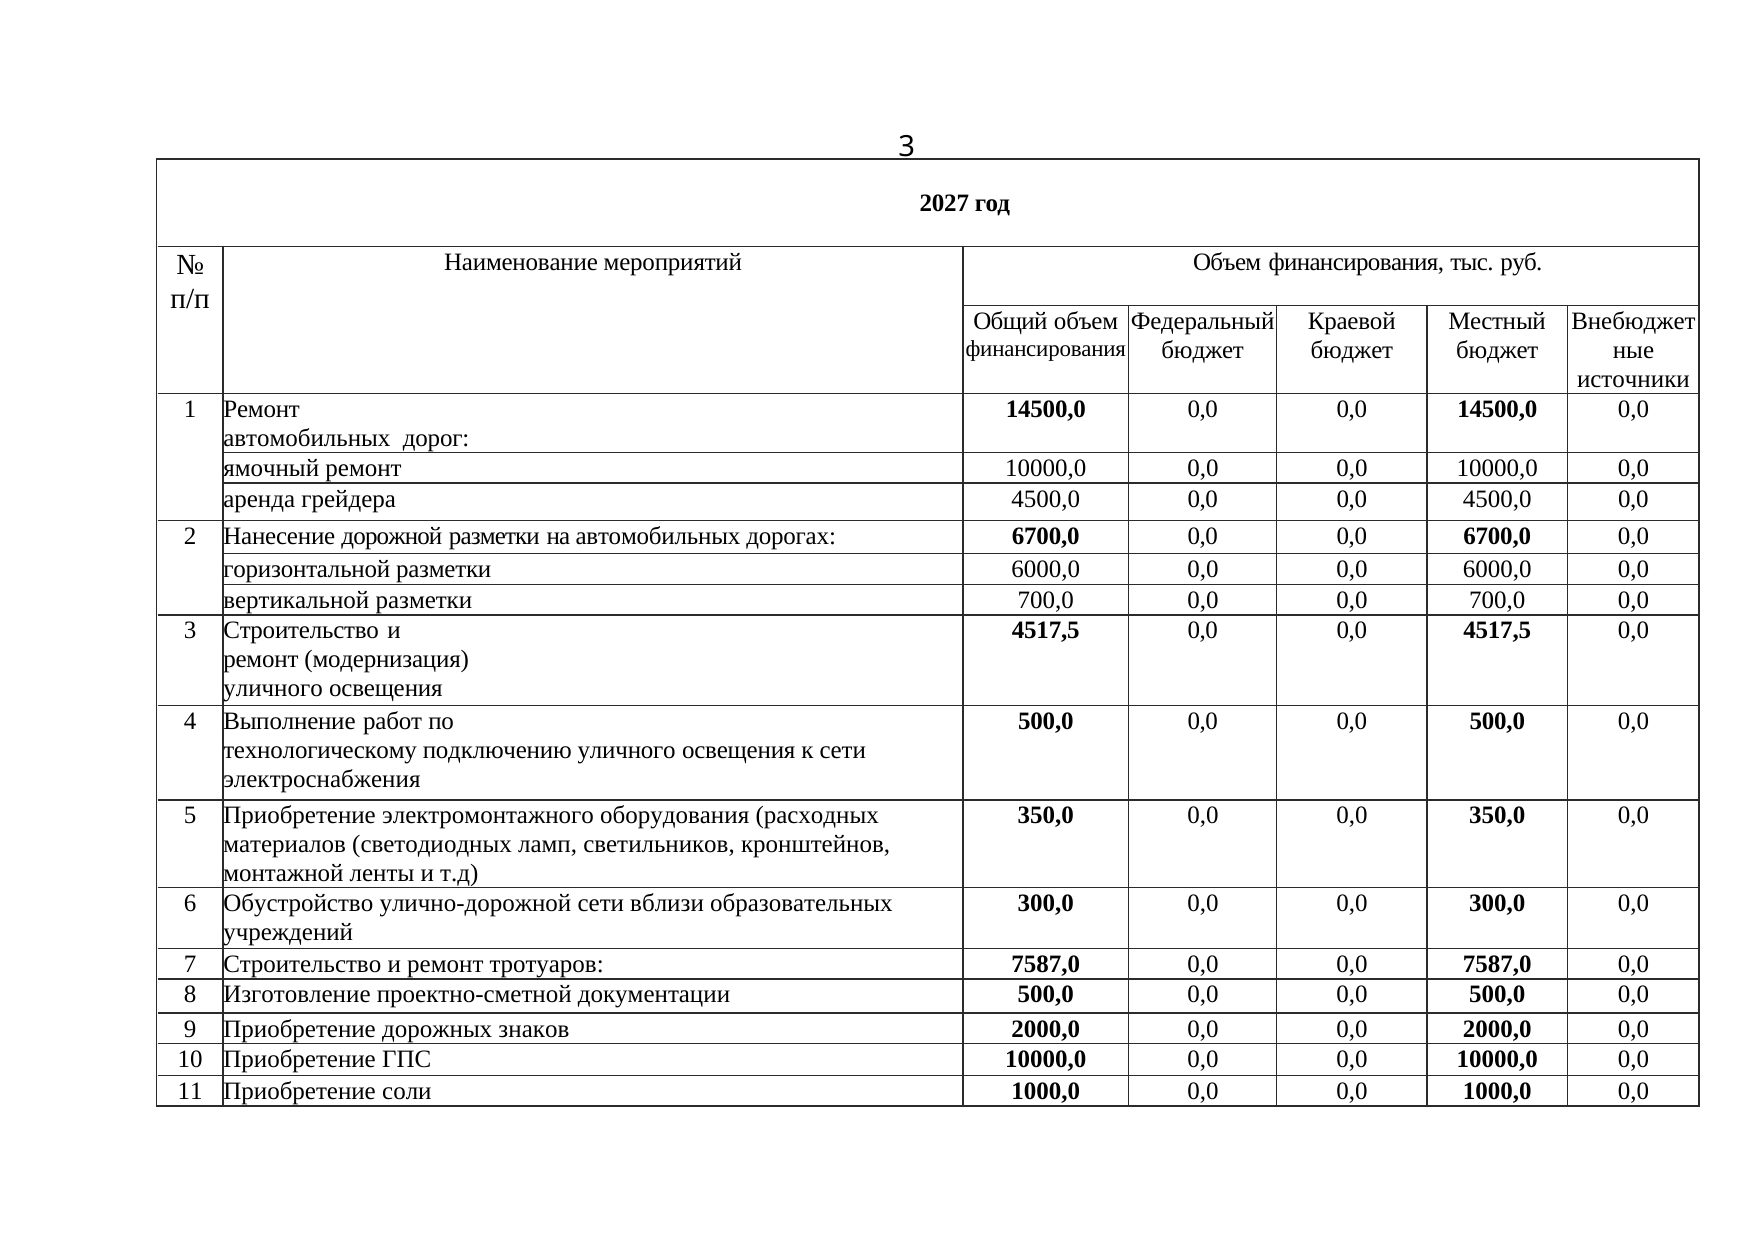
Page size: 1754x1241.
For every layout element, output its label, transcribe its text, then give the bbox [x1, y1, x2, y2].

table_cell 500,0 [964, 706, 1128, 799]
table_cell Приобретение соли [224, 1076, 962, 1105]
table_cell 0,0 [1568, 484, 1698, 520]
table_cell 0,0 [1568, 706, 1698, 799]
table_cell 3 [157, 615, 222, 704]
table_cell 0,0 [1277, 1014, 1426, 1043]
table_cell 7 [157, 949, 222, 978]
table_cell 0,0 [1277, 1044, 1426, 1075]
table_cell 14500,0 [964, 394, 1128, 452]
table_cell 0,0 [1277, 801, 1426, 887]
table_cell 0,0 [1129, 801, 1276, 887]
table_cell Наименование мероприятий [224, 247, 962, 392]
table_cell 300,0 [964, 888, 1128, 948]
table_cell 9 [157, 1013, 222, 1043]
table_cell 0,0 [1277, 585, 1426, 614]
table_cell Строительство и ремонт тротуаров: [224, 949, 962, 978]
table_cell Выполнение работ по технологическому подключению уличного освещения к сети электроснабжения [224, 706, 962, 799]
table_cell Краевой бюджет [1277, 306, 1426, 392]
table_cell 1000,0 [1428, 1076, 1567, 1105]
table_cell 0,0 [1277, 888, 1426, 948]
table_cell 500,0 [1428, 706, 1567, 799]
table_cell Ремонт автомобильных дорог: [224, 394, 962, 452]
table_cell 0,0 [1568, 453, 1698, 482]
table_cell 0,0 [1129, 949, 1276, 978]
table_cell 2000,0 [1428, 1014, 1567, 1043]
table_cell 0,0 [1129, 484, 1276, 520]
table_cell 14500,0 [1428, 394, 1567, 452]
table_cell Внебюджетные источники [1568, 306, 1698, 392]
table_cell 4500,0 [1428, 484, 1567, 520]
table_cell 500,0 [1428, 980, 1567, 1012]
table_cell 0,0 [1277, 554, 1426, 584]
table_cell 0,0 [1129, 554, 1276, 584]
table_cell Приобретение электромонтажного оборудования (расходных материалов (светодиодных ламп, светильников, кронштейнов, монтажной ленты и т.д) [224, 801, 962, 887]
table_cell горизонтальной разметки [224, 554, 962, 584]
table_cell 6000,0 [1428, 554, 1567, 584]
table_cell 4 [157, 706, 222, 799]
table_cell 0,0 [1568, 554, 1698, 584]
table_cell 0,0 [1568, 888, 1698, 948]
table_cell вертикальной разметки [224, 585, 962, 614]
table_cell 0,0 [1129, 394, 1276, 452]
table_cell 10000,0 [1428, 453, 1567, 482]
table_cell 0,0 [1277, 484, 1426, 520]
table_cell 0,0 [1129, 453, 1276, 482]
table_cell Приобретение дорожных знаков [224, 1014, 962, 1043]
table_cell 0,0 [1129, 980, 1276, 1012]
table_cell 10000,0 [1428, 1044, 1567, 1075]
table_cell 0,0 [1277, 521, 1426, 552]
table_cell 500,0 [964, 980, 1128, 1012]
table_cell 2000,0 [964, 1014, 1128, 1043]
table_cell Нанесение дорожной разметки на автомобильных дорогах: [224, 521, 962, 552]
table_cell 0,0 [1129, 1044, 1276, 1075]
table_cell 0,0 [1277, 949, 1426, 978]
table_cell 4500,0 [964, 484, 1128, 520]
table_cell Объем финансирования, тыс. руб. [964, 247, 1698, 305]
table_cell 0,0 [1129, 706, 1276, 799]
table_cell 0,0 [1568, 949, 1698, 978]
table_cell 1000,0 [964, 1076, 1128, 1105]
table_cell 0,0 [1129, 1014, 1276, 1043]
table_cell 700,0 [1428, 585, 1567, 614]
table_cell 350,0 [964, 801, 1128, 887]
table_cell 0,0 [1568, 521, 1698, 552]
table_cell 2 [157, 521, 222, 614]
table_cell 0,0 [1568, 1044, 1698, 1075]
table_cell Местный бюджет [1428, 306, 1567, 392]
table_cell 0,0 [1129, 521, 1276, 552]
table_cell 0,0 [1568, 585, 1698, 614]
table_cell Приобретение ГПС [224, 1044, 962, 1075]
table_cell 0,0 [1129, 1076, 1276, 1105]
table_cell 0,0 [1277, 394, 1426, 452]
table_cell 0,0 [1568, 980, 1698, 1012]
table_cell 0,0 [1277, 980, 1426, 1012]
table_cell 0,0 [1129, 585, 1276, 614]
table_cell 0,0 [1277, 453, 1426, 482]
table_cell 700,0 [964, 585, 1128, 614]
table_cell 6700,0 [1428, 521, 1567, 552]
table_cell 0,0 [1568, 1076, 1698, 1105]
table_cell 0,0 [1129, 616, 1276, 704]
table_cell 6 [157, 888, 222, 948]
table_cell 11 [157, 1076, 222, 1105]
table_cell Строительство и ремонт (модернизация) уличного освещения [224, 616, 962, 704]
table_cell 7587,0 [964, 949, 1128, 978]
table_cell 350,0 [1428, 801, 1567, 887]
table_cell 0,0 [1129, 888, 1276, 948]
table_cell 6700,0 [964, 521, 1128, 552]
table_header 2027 год [157, 160, 1698, 246]
table_cell 6000,0 [964, 554, 1128, 584]
table_cell 8 [157, 979, 222, 1012]
table_cell 0,0 [1568, 801, 1698, 887]
table_cell 0,0 [1568, 394, 1698, 452]
table_cell № п/п [157, 247, 222, 392]
table_cell 0,0 [1277, 616, 1426, 704]
table_cell 4517,5 [1428, 616, 1567, 704]
table_cell 10000,0 [964, 1044, 1128, 1075]
table_cell 0,0 [1277, 1076, 1426, 1105]
table_cell 10000,0 [964, 453, 1128, 482]
table_cell 300,0 [1428, 888, 1567, 948]
table_cell 4517,5 [964, 616, 1128, 704]
table_cell 10 [157, 1044, 222, 1075]
table_cell 0,0 [1568, 616, 1698, 704]
table_cell аренда грейдера [224, 484, 962, 520]
table_cell 0,0 [1568, 1014, 1698, 1043]
table_cell 0,0 [1277, 706, 1426, 799]
table_cell Общий объем финансирования [964, 306, 1128, 392]
table_cell 1 [157, 394, 222, 520]
table_cell Изготовление проектно-сметной документации [224, 980, 962, 1012]
table_cell Обустройство улично-дорожной сети вблизи образовательных учреждений [224, 888, 962, 948]
table_cell ямочный ремонт [224, 453, 962, 482]
table_cell 5 [157, 800, 222, 887]
table_cell 7587,0 [1428, 949, 1567, 978]
table_cell Федеральный бюджет [1129, 306, 1276, 392]
